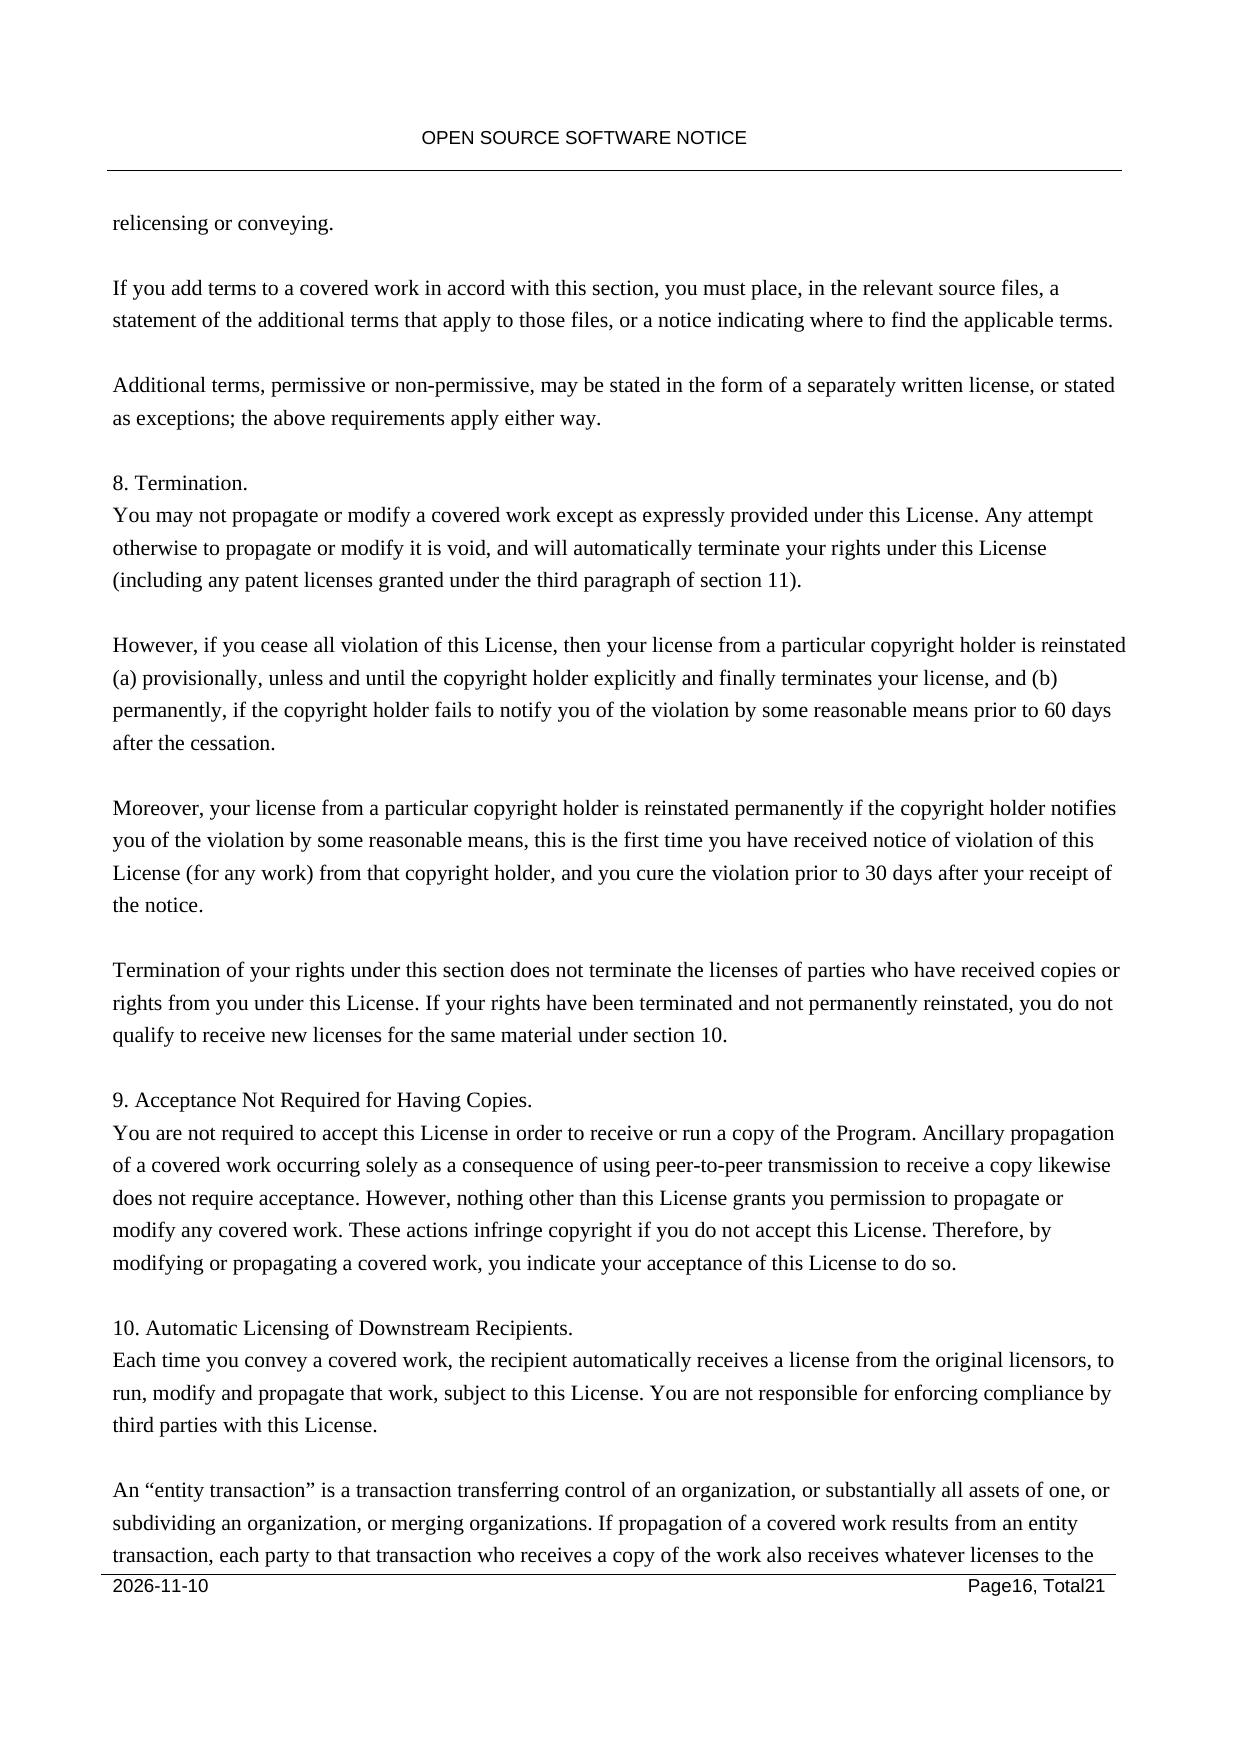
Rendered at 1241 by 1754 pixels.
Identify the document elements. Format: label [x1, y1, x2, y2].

text [112, 206, 1128, 1571]
